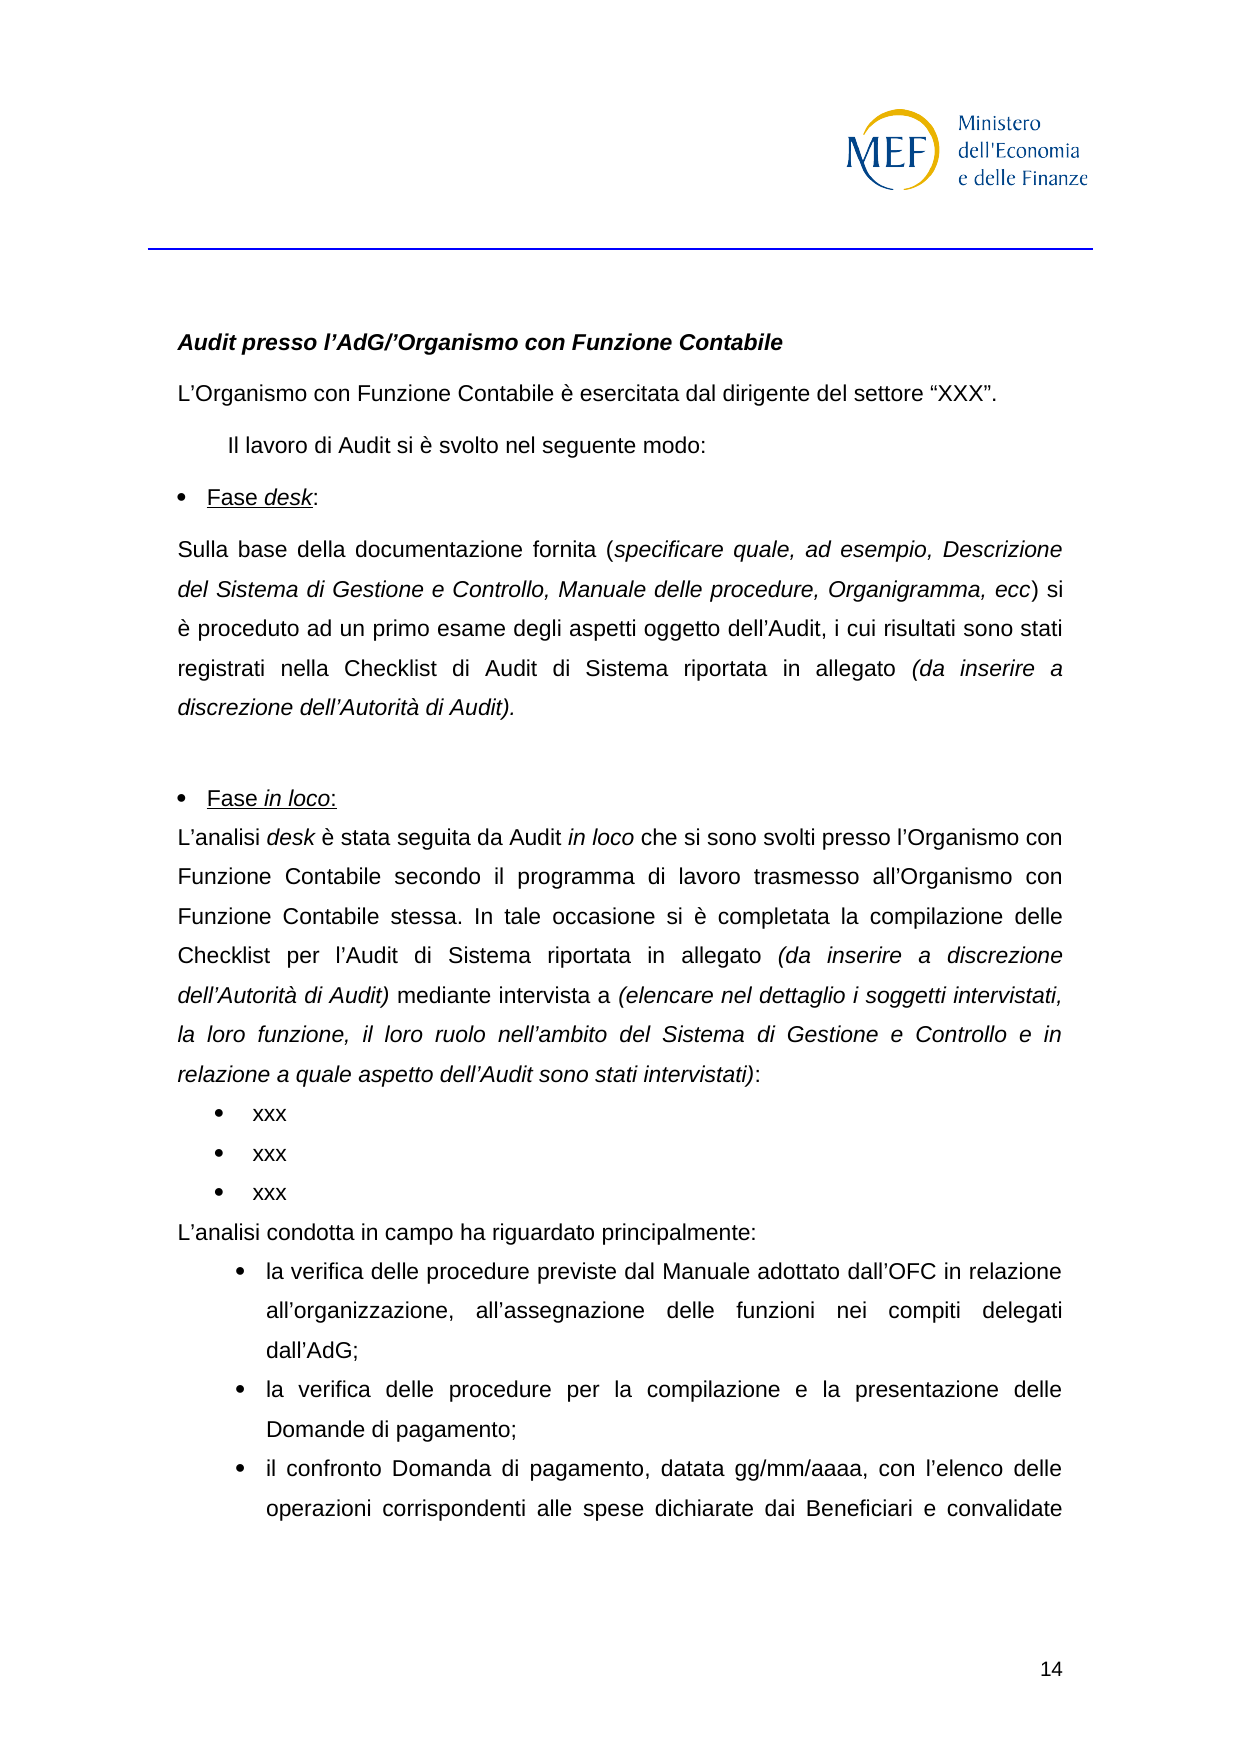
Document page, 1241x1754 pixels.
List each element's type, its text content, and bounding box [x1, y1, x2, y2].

list xxx [215, 1139, 1063, 1166]
text L’analisi desk è stata seguita da Audit in loco che si sono svolti presso l’Organismo con Funzione Contabile secondo il programma di lavoro trasmesso all’Organismo con Funzione Contabile stessa. In tale occasione si è completata la compilazione delle Checklist per l’Audit di Sistema riportata in allegato (da inserire a discrezione dell’Autorità di Audit) mediante intervista a (elencare nel dettaglio i soggetti intervistati, la loro funzione, il loro ruolo nell’ambito del Sistema di Gestione e Controllo e in relazione a quale aspetto dell’Audit sono stati intervistati): [177, 824, 1063, 1087]
list xxx [215, 1100, 1063, 1126]
list la verifica delle procedure previste dal Manuale adottato dall’OFC in relazione all’organizzazione, all’assegnazione delle funzioni nei compiti delegati dall’AdG; [236, 1258, 1063, 1363]
list xxx [215, 1179, 1063, 1205]
text L’analisi condotta in campo ha riguardato principalmente: [177, 1218, 1063, 1245]
list Fase desk: [177, 484, 1063, 510]
text Audit presso l’AdG/’Organismo con Funzione Contabile [177, 329, 1063, 355]
list la verifica delle procedure per la compilazione e la presentazione delle Domande di pagamento; [236, 1376, 1063, 1442]
text Il lavoro di Audit si è svolto nel seguente modo: [227, 432, 1063, 458]
list Sulla base della documentazione fornita (specificare quale, ad esempio, Descrizione del Sistema di Gestione e Controllo, Manuale delle procedure, Organigramma, ecc) si è proceduto ad un primo esame degli aspetti oggetto dell’Audit, i cui risultati sono stati registrati nella Checklist di Audit di Sistema riportata in allegato (da inserire a discrezione dell’Autorità di Audit). [177, 536, 1063, 720]
picture [846, 109, 1088, 190]
list L’Organismo con Funzione Contabile è esercitata dal dirigente del settore “XXX”. [177, 380, 1063, 406]
list Fase in loco: [177, 785, 1063, 811]
